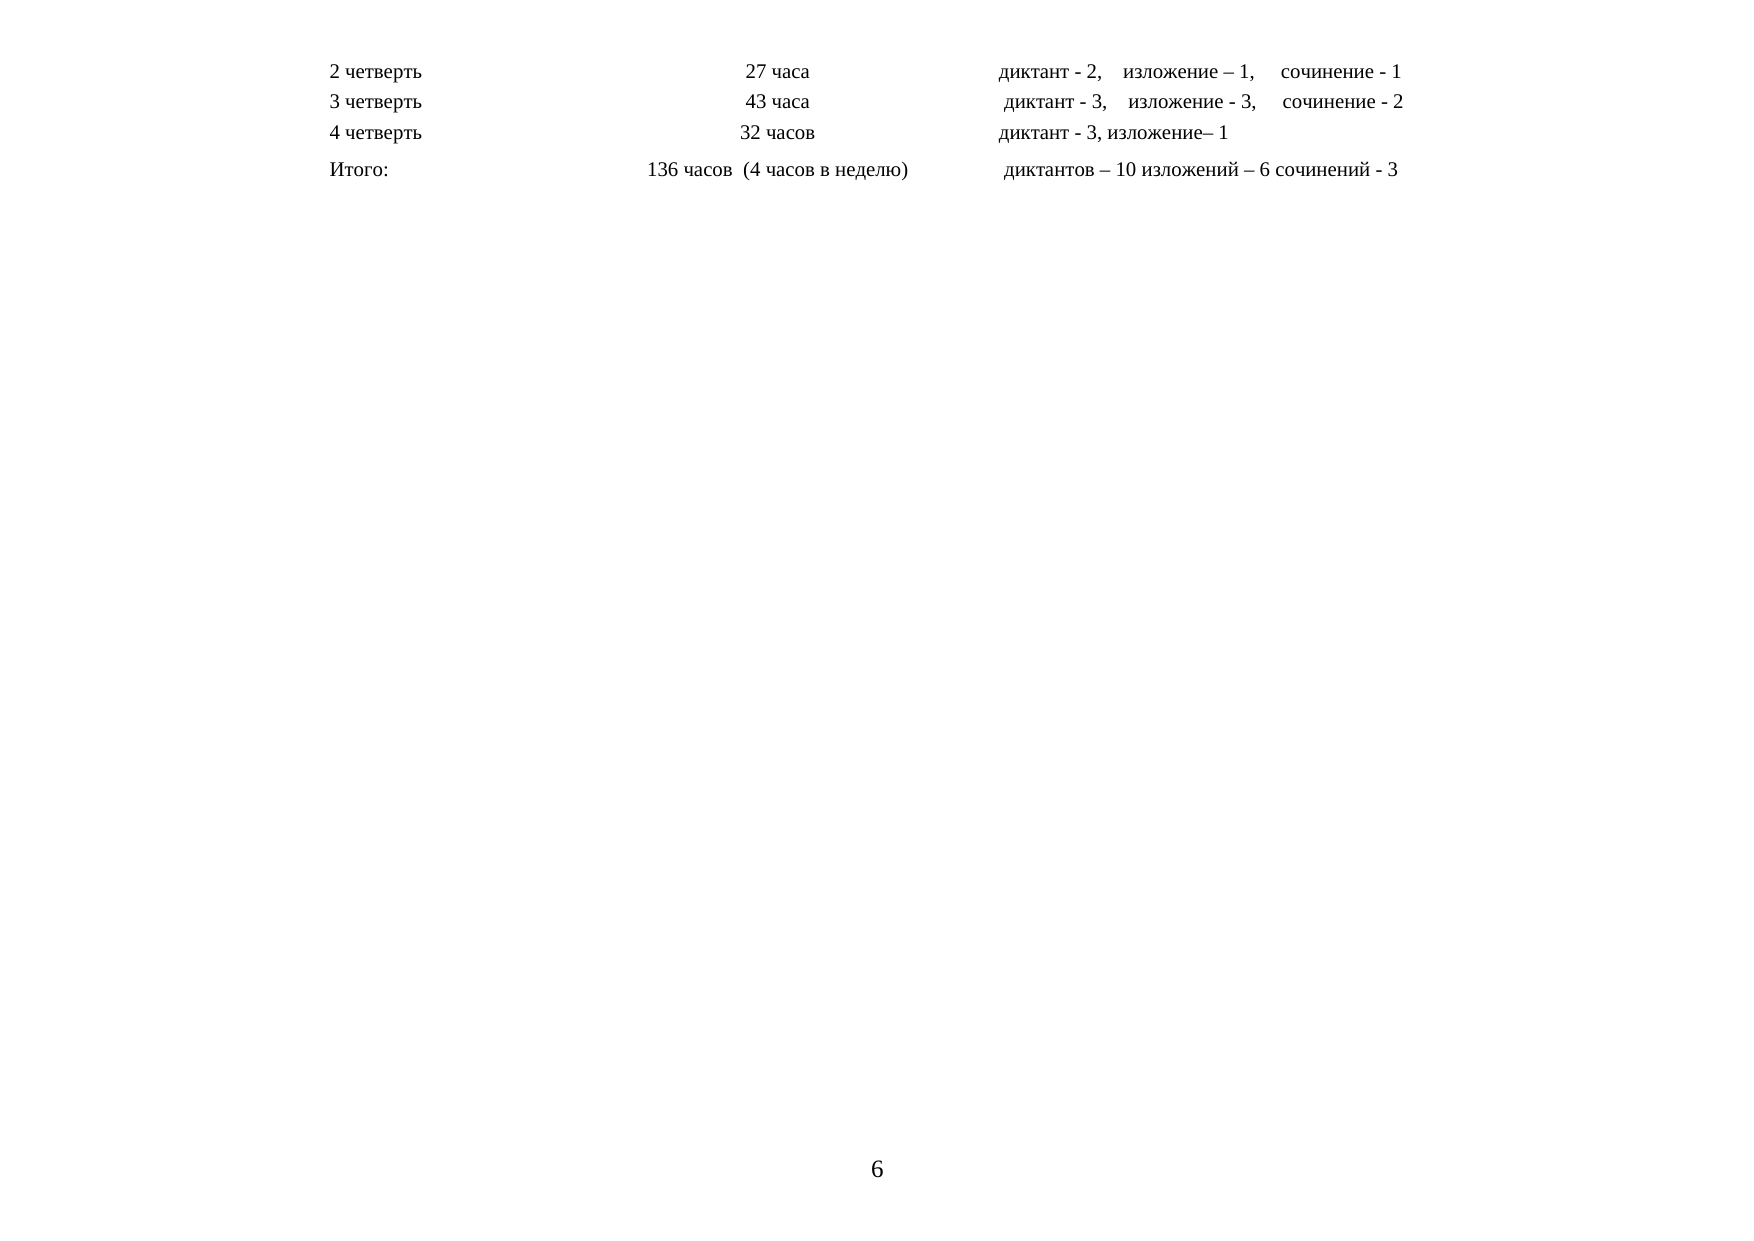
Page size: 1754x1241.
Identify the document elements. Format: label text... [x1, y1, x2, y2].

table_cell диктант - 2, изложение – 1, сочинение - 1 [993, 59, 1440, 89]
table_cell Итого: [314, 157, 562, 201]
table_cell диктант - 3, изложение– 1 [993, 120, 1440, 157]
table_cell 2 четверть [314, 59, 562, 89]
table_cell диктант - 3, изложение - 3, сочинение - 2 [993, 89, 1440, 120]
table_cell 32 часов [562, 120, 992, 157]
table_cell диктантов – 10 изложений – 6 сочинений - 3 [993, 157, 1440, 201]
table_cell 27 часа [562, 59, 992, 89]
table_cell 43 часа [562, 89, 992, 120]
table_cell 136 часов (4 часов в неделю) [562, 157, 992, 201]
table_cell 3 четверть [314, 89, 562, 120]
table_cell 4 четверть [314, 120, 562, 157]
